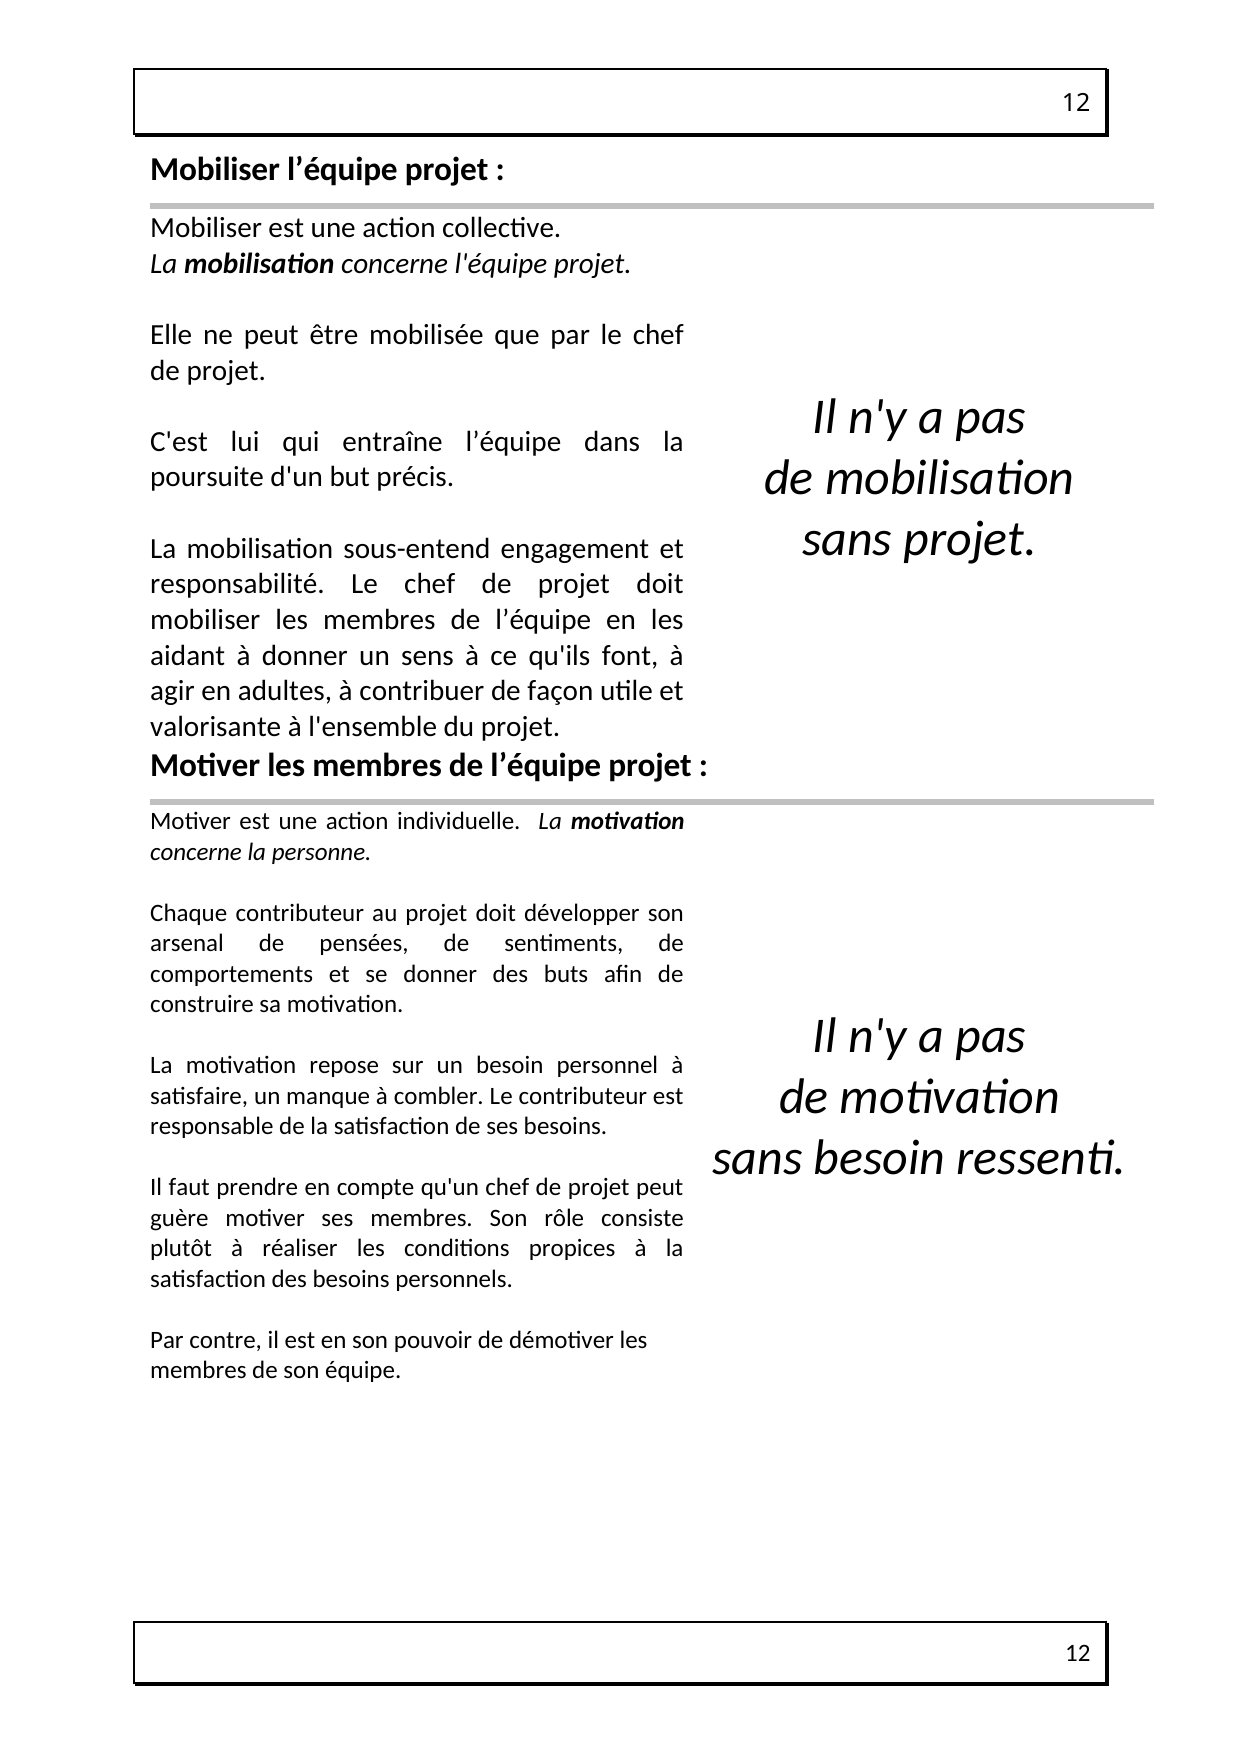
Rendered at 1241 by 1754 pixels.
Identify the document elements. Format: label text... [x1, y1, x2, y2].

table_cell Il n'y a pas de mobilisation sans projet. [684, 209, 1154, 743]
table_cell Motiver les membres de l’équipe projet : [150, 744, 1154, 799]
table_cell Mobiliser est une action collective. La mobilisation concerne l'équipe projet. Elle ne peut être mobilisée que par le chef de projet. C'est lui qui entraîne l’équipe dans la poursuite d'un but précis. La mobilisation sous-entend engagement et responsabilité. Le chef de projet doit mobiliser les membres de l’équipe en les aidant à donner un sens à ce qu'ils font, à agir en adultes, à contribuer de façon utile et valorisante à l'ensemble du projet. [150, 209, 684, 743]
table_cell Il n'y a pas de motivation sans besoin ressenti. [684, 805, 1154, 1385]
table_cell Motiver est une action individuelle. La motivation concerne la personne. Chaque contributeur au projet doit développer son arsenal de pensées, de sentiments, de comportements et se donner des buts afin de construire sa motivation. La motivation repose sur un besoin personnel à satisfaire, un manque à combler. Le contributeur est responsable de la satisfaction de ses besoins. Il faut prendre en compte qu'un chef de projet peut guère motiver ses membres. Son rôle consiste plutôt à réaliser les conditions propices à la satisfaction des besoins personnels. Par contre, il est en son pouvoir de démotiver les membres de son équipe. [150, 805, 684, 1385]
table_header Mobiliser l’équipe projet : [150, 148, 1154, 203]
